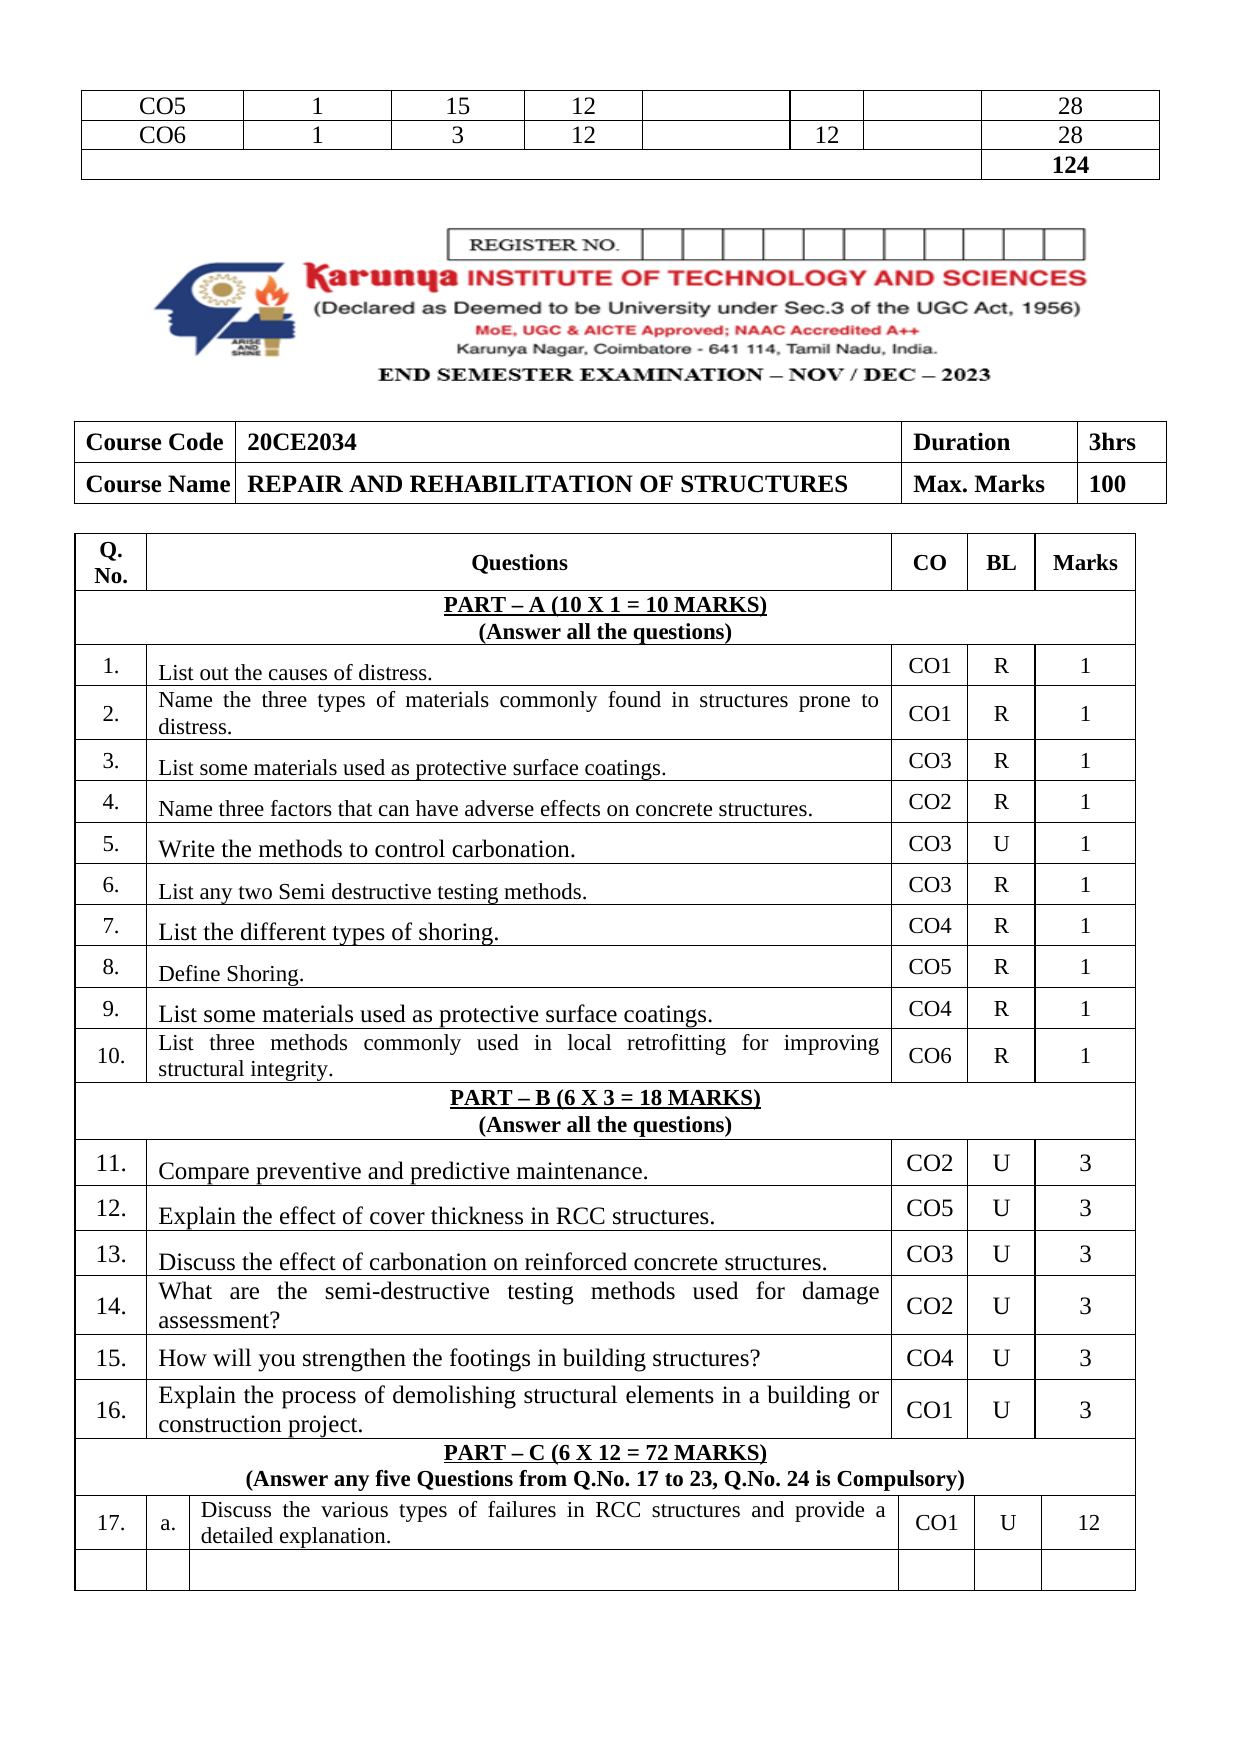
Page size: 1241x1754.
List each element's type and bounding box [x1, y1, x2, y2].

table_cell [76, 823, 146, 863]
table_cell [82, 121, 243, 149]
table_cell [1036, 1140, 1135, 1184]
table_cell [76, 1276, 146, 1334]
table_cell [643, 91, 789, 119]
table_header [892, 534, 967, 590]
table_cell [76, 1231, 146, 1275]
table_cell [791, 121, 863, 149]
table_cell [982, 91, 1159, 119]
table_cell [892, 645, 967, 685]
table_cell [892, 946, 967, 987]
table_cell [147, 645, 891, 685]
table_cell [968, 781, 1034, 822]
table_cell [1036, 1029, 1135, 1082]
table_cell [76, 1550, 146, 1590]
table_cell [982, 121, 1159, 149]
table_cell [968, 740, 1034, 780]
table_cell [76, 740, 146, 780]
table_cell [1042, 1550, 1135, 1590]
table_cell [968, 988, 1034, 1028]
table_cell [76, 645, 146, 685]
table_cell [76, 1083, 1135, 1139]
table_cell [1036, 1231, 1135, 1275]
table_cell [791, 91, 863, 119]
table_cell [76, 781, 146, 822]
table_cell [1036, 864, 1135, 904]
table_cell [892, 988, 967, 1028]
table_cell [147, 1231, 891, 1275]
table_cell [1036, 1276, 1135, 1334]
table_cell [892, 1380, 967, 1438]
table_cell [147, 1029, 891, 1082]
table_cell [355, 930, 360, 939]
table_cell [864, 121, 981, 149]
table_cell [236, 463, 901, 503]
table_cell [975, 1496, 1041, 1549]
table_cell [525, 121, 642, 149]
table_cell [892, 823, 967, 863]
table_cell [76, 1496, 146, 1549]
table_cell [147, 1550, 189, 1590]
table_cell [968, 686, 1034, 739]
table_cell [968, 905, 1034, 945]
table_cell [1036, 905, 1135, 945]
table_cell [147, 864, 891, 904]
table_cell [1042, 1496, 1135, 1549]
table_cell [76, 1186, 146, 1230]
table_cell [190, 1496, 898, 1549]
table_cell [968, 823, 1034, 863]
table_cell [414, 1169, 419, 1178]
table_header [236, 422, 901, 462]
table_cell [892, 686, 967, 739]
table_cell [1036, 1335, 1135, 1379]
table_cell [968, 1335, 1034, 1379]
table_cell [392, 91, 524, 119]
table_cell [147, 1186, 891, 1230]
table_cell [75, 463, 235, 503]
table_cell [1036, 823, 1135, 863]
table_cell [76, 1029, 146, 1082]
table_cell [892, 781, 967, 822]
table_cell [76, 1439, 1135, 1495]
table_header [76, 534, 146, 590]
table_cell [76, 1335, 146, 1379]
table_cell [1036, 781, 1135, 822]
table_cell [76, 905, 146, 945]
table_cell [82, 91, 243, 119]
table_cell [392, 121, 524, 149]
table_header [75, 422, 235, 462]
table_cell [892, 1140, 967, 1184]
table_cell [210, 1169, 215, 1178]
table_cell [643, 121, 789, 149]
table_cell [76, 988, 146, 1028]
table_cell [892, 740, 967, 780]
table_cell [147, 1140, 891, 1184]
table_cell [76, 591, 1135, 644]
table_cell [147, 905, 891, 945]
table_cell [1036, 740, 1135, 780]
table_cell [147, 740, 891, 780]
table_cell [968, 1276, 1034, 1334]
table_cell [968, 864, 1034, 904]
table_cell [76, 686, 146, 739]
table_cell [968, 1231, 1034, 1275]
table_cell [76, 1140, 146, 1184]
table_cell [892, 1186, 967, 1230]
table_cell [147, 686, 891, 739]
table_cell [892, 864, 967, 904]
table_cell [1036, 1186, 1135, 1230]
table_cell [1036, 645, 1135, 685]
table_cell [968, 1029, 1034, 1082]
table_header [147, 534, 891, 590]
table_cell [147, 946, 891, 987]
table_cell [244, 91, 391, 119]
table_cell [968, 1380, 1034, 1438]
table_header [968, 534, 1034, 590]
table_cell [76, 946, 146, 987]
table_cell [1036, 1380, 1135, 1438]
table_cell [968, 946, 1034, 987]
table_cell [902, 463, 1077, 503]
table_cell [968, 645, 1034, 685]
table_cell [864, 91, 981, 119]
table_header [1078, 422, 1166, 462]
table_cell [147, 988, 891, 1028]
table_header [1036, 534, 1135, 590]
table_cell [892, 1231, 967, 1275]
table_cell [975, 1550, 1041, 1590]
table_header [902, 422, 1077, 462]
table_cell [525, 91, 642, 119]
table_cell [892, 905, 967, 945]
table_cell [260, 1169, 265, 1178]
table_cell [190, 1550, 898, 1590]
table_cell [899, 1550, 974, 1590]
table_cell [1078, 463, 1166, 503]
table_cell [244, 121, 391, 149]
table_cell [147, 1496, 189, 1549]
picture [150, 208, 1091, 392]
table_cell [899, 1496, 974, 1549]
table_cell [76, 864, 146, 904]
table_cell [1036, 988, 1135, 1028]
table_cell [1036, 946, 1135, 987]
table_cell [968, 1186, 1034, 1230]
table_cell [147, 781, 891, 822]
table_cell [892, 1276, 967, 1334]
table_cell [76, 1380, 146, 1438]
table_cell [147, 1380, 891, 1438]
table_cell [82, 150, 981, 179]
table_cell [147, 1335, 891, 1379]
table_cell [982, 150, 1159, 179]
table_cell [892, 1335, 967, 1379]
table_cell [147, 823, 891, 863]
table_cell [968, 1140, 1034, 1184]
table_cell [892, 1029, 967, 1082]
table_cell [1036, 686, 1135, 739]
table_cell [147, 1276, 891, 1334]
